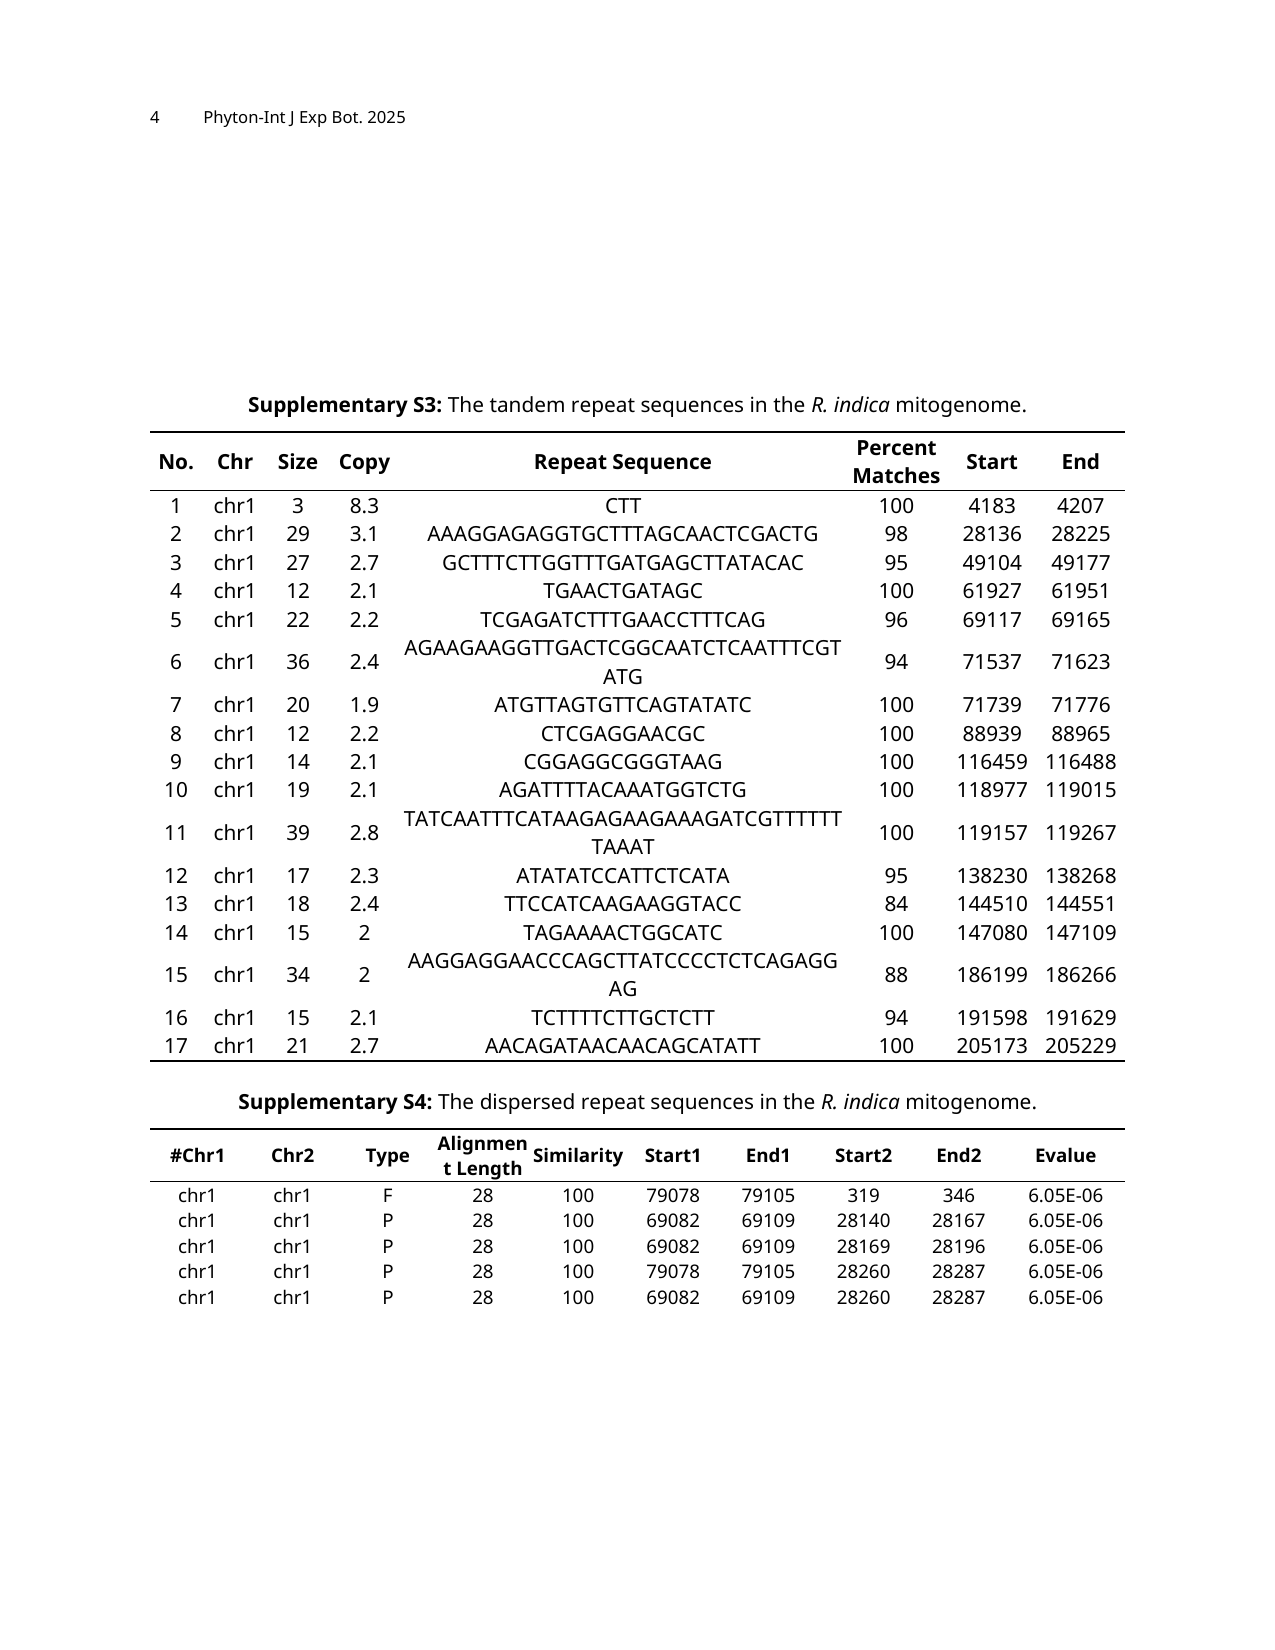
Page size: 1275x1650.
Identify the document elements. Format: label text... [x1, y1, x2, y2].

table_cell 100 [845, 719, 948, 747]
table_cell chr1 [202, 747, 268, 776]
table_cell 28169 [816, 1233, 911, 1259]
table_header Percent Matches [845, 433, 948, 490]
table_cell 147080 [948, 918, 1036, 946]
table_cell 2.7 [327, 548, 401, 576]
table_cell 98 [845, 520, 948, 548]
table_cell TATCAATTTCATAAGAGAAGAAAGATCGTTTTTTTAAAT [401, 804, 844, 861]
table_cell 27 [268, 548, 327, 576]
table_cell chr1 [202, 889, 268, 918]
table_cell 119267 [1036, 804, 1125, 861]
table_cell 100 [845, 491, 948, 519]
table_header Repeat Sequence [401, 433, 844, 490]
table_cell 100 [845, 918, 948, 946]
table_header Start2 [816, 1130, 911, 1181]
table_cell ATGTTAGTGTTCAGTATATC [401, 690, 844, 719]
table_cell chr1 [150, 1284, 245, 1310]
table_cell 8 [150, 719, 202, 747]
table_cell 61951 [1036, 576, 1125, 605]
table_cell chr1 [202, 576, 268, 605]
table_cell 2.4 [327, 889, 401, 918]
table_cell 79105 [721, 1259, 816, 1284]
text Supplementary S4: The dispersed repeat sequences in the R. indica mitogenome. [150, 1087, 1125, 1115]
table_cell 12 [268, 576, 327, 605]
table_cell 22 [268, 605, 327, 633]
table_cell chr1 [202, 690, 268, 719]
table_cell chr1 [150, 1233, 245, 1259]
table_cell 61927 [948, 576, 1036, 605]
table_cell 5 [150, 605, 202, 633]
table_cell 69117 [948, 605, 1036, 633]
table_header No. [150, 433, 202, 490]
table_cell 28287 [911, 1259, 1006, 1284]
table_cell chr1 [245, 1182, 340, 1208]
table_cell 100 [845, 747, 948, 776]
table_header End1 [721, 1130, 816, 1181]
table_cell 186266 [1036, 946, 1125, 1003]
table_cell 100 [845, 804, 948, 861]
table_cell AGAAGAAGGTTGACTCGGCAATCTCAATTTCGTATG [401, 633, 844, 690]
table_cell 100 [530, 1259, 625, 1284]
table_cell 10 [150, 776, 202, 804]
table_header #Chr1 [150, 1130, 245, 1181]
table_cell 28 [435, 1284, 530, 1310]
table_cell AACAGATAACAACAGCATATT [401, 1031, 844, 1060]
table_cell TTCCATCAAGAAGGTACC [401, 889, 844, 918]
table_cell 2 [327, 918, 401, 946]
table_cell 4183 [948, 491, 1036, 519]
table_cell 2.2 [327, 605, 401, 633]
table_cell 2.1 [327, 576, 401, 605]
table_cell 19 [268, 776, 327, 804]
table_cell 3 [150, 548, 202, 576]
table_cell 94 [845, 1003, 948, 1031]
table_cell 39 [268, 804, 327, 861]
table_cell 15 [268, 918, 327, 946]
table_cell 6.05E-06 [1006, 1259, 1125, 1284]
table_cell 6.05E-06 [1006, 1182, 1125, 1208]
table_cell 71623 [1036, 633, 1125, 690]
table_cell 17 [150, 1031, 202, 1060]
table_cell chr1 [202, 776, 268, 804]
table_cell 9 [150, 747, 202, 776]
table_cell 69082 [625, 1284, 721, 1310]
table_cell CTT [401, 491, 844, 519]
table_cell 28260 [816, 1284, 911, 1310]
table_cell 2.1 [327, 1003, 401, 1031]
table_header End [1036, 433, 1125, 490]
table_cell chr1 [202, 719, 268, 747]
table_cell 7 [150, 690, 202, 719]
table_cell 28225 [1036, 520, 1125, 548]
table_cell 100 [530, 1182, 625, 1208]
table_cell 116459 [948, 747, 1036, 776]
table_cell 71537 [948, 633, 1036, 690]
table_header Start1 [625, 1130, 721, 1181]
table_cell 14 [150, 918, 202, 946]
table_cell 4207 [1036, 491, 1125, 519]
table_cell 69109 [721, 1284, 816, 1310]
table_cell 14 [268, 747, 327, 776]
table_cell 71776 [1036, 690, 1125, 719]
table_cell 205229 [1036, 1031, 1125, 1060]
table_cell 69109 [721, 1208, 816, 1233]
table_cell AAAGGAGAGGTGCTTTAGCAACTCGACTG [401, 520, 844, 548]
table_cell TCTTTTCTTGCTCTT [401, 1003, 844, 1031]
table_cell 28287 [911, 1284, 1006, 1310]
table_cell 2.8 [327, 804, 401, 861]
table_cell 49177 [1036, 548, 1125, 576]
table_cell 144551 [1036, 889, 1125, 918]
table_cell chr1 [150, 1208, 245, 1233]
text Supplementary S3: The tandem repeat sequences in the R. indica mitogenome. [150, 390, 1125, 419]
table_cell 69082 [625, 1233, 721, 1259]
table_cell F [340, 1182, 435, 1208]
table_cell 15 [150, 946, 202, 1003]
table_cell 12 [268, 719, 327, 747]
table_cell TCGAGATCTTTGAACCTTTCAG [401, 605, 844, 633]
table_cell 28 [435, 1259, 530, 1284]
table_cell 1.9 [327, 690, 401, 719]
table_cell 79078 [625, 1259, 721, 1284]
table_cell 28140 [816, 1208, 911, 1233]
table_cell P [340, 1233, 435, 1259]
table_cell chr1 [150, 1259, 245, 1284]
table_header Chr [202, 433, 268, 490]
table_cell P [340, 1284, 435, 1310]
table_cell 186199 [948, 946, 1036, 1003]
table_cell 346 [911, 1182, 1006, 1208]
table_cell chr1 [245, 1208, 340, 1233]
table_cell chr1 [245, 1233, 340, 1259]
table_cell 6 [150, 633, 202, 690]
table_cell 36 [268, 633, 327, 690]
table_cell 6.05E-06 [1006, 1208, 1125, 1233]
table_cell 16 [150, 1003, 202, 1031]
table_cell 6.05E-06 [1006, 1233, 1125, 1259]
table_cell chr1 [202, 918, 268, 946]
table_cell 29 [268, 520, 327, 548]
table_cell chr1 [202, 633, 268, 690]
table_cell 71739 [948, 690, 1036, 719]
table_cell 95 [845, 548, 948, 576]
table_cell 3 [268, 491, 327, 519]
table_cell 138268 [1036, 861, 1125, 889]
table_cell AGATTTTACAAATGGTCTG [401, 776, 844, 804]
table_cell 6.05E-06 [1006, 1284, 1125, 1310]
table_cell 17 [268, 861, 327, 889]
table_header Start [948, 433, 1036, 490]
table_cell CTCGAGGAACGC [401, 719, 844, 747]
table_cell 34 [268, 946, 327, 1003]
table_cell 11 [150, 804, 202, 861]
table_cell 28167 [911, 1208, 1006, 1233]
table_cell 94 [845, 633, 948, 690]
table_cell GCTTTCTTGGTTTGATGAGCTTATACAC [401, 548, 844, 576]
table_cell chr1 [202, 1031, 268, 1060]
table_cell chr1 [150, 1182, 245, 1208]
table_cell 319 [816, 1182, 911, 1208]
table_cell 2 [327, 946, 401, 1003]
table_cell chr1 [245, 1259, 340, 1284]
table_cell P [340, 1259, 435, 1284]
table_cell 138230 [948, 861, 1036, 889]
table_cell 13 [150, 889, 202, 918]
table_cell 100 [845, 1031, 948, 1060]
table_cell CGGAGGCGGGTAAG [401, 747, 844, 776]
table_cell 119157 [948, 804, 1036, 861]
table_cell 2.1 [327, 776, 401, 804]
table_cell 79105 [721, 1182, 816, 1208]
table_cell 144510 [948, 889, 1036, 918]
table_cell 20 [268, 690, 327, 719]
table_cell 2 [150, 520, 202, 548]
table_header End2 [911, 1130, 1006, 1181]
table_cell 49104 [948, 548, 1036, 576]
table_cell 1 [150, 491, 202, 519]
table_cell 88 [845, 946, 948, 1003]
table_header Copy [327, 433, 401, 490]
table_cell chr1 [202, 804, 268, 861]
table_cell chr1 [202, 520, 268, 548]
table_header Size [268, 433, 327, 490]
table_cell 100 [845, 776, 948, 804]
table_cell 21 [268, 1031, 327, 1060]
table_cell 118977 [948, 776, 1036, 804]
table_header Chr2 [245, 1130, 340, 1181]
table_cell 69082 [625, 1208, 721, 1233]
table_cell 191598 [948, 1003, 1036, 1031]
table_cell 69109 [721, 1233, 816, 1259]
table_cell 3.1 [327, 520, 401, 548]
table_cell 15 [268, 1003, 327, 1031]
table_cell TGAACTGATAGC [401, 576, 844, 605]
table_cell 119015 [1036, 776, 1125, 804]
table_cell 79078 [625, 1182, 721, 1208]
table_cell 28 [435, 1233, 530, 1259]
table_cell 100 [530, 1233, 625, 1259]
table_cell 2.3 [327, 861, 401, 889]
table_cell P [340, 1208, 435, 1233]
table_cell 8.3 [327, 491, 401, 519]
table_cell 205173 [948, 1031, 1036, 1060]
table_cell 28196 [911, 1233, 1006, 1259]
table_cell 88965 [1036, 719, 1125, 747]
table_cell 4 [150, 576, 202, 605]
table_cell chr1 [202, 548, 268, 576]
table_cell 95 [845, 861, 948, 889]
table_cell 191629 [1036, 1003, 1125, 1031]
table_header Type [340, 1130, 435, 1181]
table_cell 2.2 [327, 719, 401, 747]
table_cell 2.1 [327, 747, 401, 776]
table_cell 96 [845, 605, 948, 633]
table_cell chr1 [245, 1284, 340, 1310]
table_cell 116488 [1036, 747, 1125, 776]
table_cell 100 [845, 690, 948, 719]
table_cell 18 [268, 889, 327, 918]
table_cell chr1 [202, 861, 268, 889]
table_cell 28260 [816, 1259, 911, 1284]
table_header Alignment Length [435, 1130, 530, 1181]
table_cell 100 [845, 576, 948, 605]
table_cell 28 [435, 1182, 530, 1208]
table_cell chr1 [202, 946, 268, 1003]
table_header Similarity [530, 1130, 625, 1181]
table_cell ATATATCCATTCTCATA [401, 861, 844, 889]
table_cell chr1 [202, 1003, 268, 1031]
table_cell 147109 [1036, 918, 1125, 946]
table_cell chr1 [202, 605, 268, 633]
table_cell 2.7 [327, 1031, 401, 1060]
table_cell TAGAAAACTGGCATC [401, 918, 844, 946]
table_header Evalue [1006, 1130, 1125, 1181]
table_cell 2.4 [327, 633, 401, 690]
table_cell 100 [530, 1284, 625, 1310]
table_cell AAGGAGGAACCCAGCTTATCCCCTCTCAGAGGAG [401, 946, 844, 1003]
table_cell 28 [435, 1208, 530, 1233]
table_cell 12 [150, 861, 202, 889]
table_cell 100 [530, 1208, 625, 1233]
table_cell 28136 [948, 520, 1036, 548]
table_cell 88939 [948, 719, 1036, 747]
table_cell chr1 [202, 491, 268, 519]
table_cell 69165 [1036, 605, 1125, 633]
table_cell 84 [845, 889, 948, 918]
